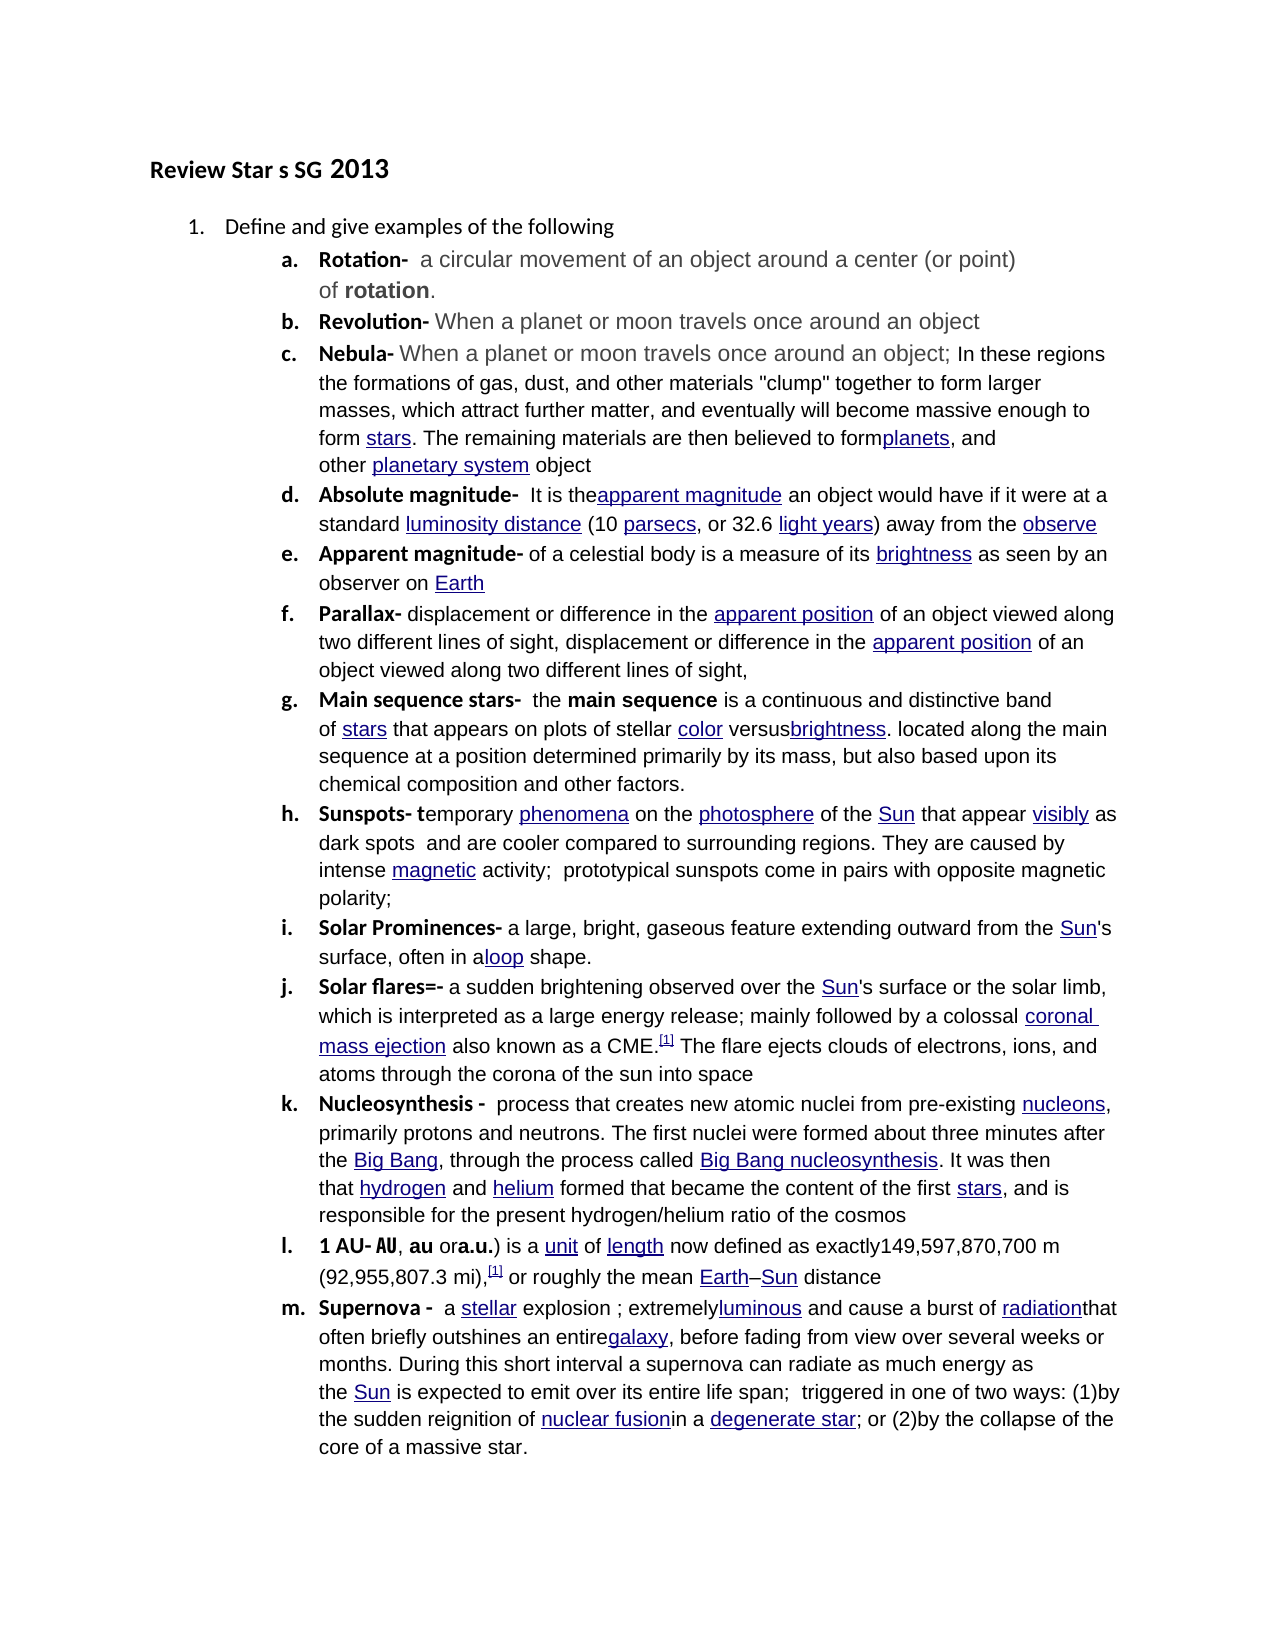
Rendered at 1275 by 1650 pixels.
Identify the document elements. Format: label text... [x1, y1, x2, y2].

list Sunspots- temporary phenomena on the photosphere of the Sun that appear visibly as dark spots and are cooler compared to surrounding regions. They are caused by intense magnetic activity; prototypical sunspots come in pairs with opposite magnetic polarity; [281, 799, 1125, 910]
list Revolution- When a planet or moon travels once around an object [281, 307, 1125, 335]
list Nucleosynthesis - process that creates new atomic nuclei from pre-existing nucleons, primarily protons and neutrons. The first nuclei were formed about three minutes after the Big Bang, through the process called Big Bang nucleosynthesis. It was then that hydrogen and helium formed that became the content of the first stars, and is responsible for the present hydrogen/helium ratio of the cosmos [281, 1089, 1125, 1227]
list Apparent magnitude- of a celestial body is a measure of its brightness as seen by an observer on Earth [281, 539, 1125, 595]
list Rotation- a circular movement of an object around a center (or point) of rotation. [281, 245, 1125, 303]
list Absolute magnitude- It is theapparent magnitude an object would have if it were at a standard luminosity distance (10 parsecs, or 32.6 light years) away from the observe [281, 481, 1125, 536]
list 1 AU- ㍳, au ora.u.) is a unit of length now defined as exactly149,597,870,700 m (92,955,807.3 mi),[1] or roughly the mean Earth–Sun distance [281, 1231, 1125, 1289]
list Nebula- When a planet or moon travels once around an object; In these regions the formations of gas, dust, and other materials "clump" together to form larger masses, which attract further matter, and eventually will become massive enough to form stars. The remaining materials are then believed to formplanets, and other planetary system object [281, 339, 1125, 477]
list Parallax- displacement or difference in the apparent position of an object viewed along two different lines of sight, displacement or difference in the apparent position of an object viewed along two different lines of sight, [281, 599, 1125, 682]
text Review Star s SG 2013 [150, 150, 1125, 186]
list Main sequence stars- the main sequence is a continuous and distinctive band of stars that appears on plots of stellar color versusbrightness. located along the main sequence at a position determined primarily by its mass, but also based upon its chemical composition and other factors. [281, 685, 1125, 796]
list Solar Prominences- a large, bright, gaseous feature extending outward from the Sun's surface, often in aloop shape. [281, 913, 1125, 969]
list Solar flares=- a sudden brightening observed over the Sun's surface or the solar limb, which is interpreted as a large energy release; mainly followed by a colossal coronal mass ejection also known as a CME.[1] The flare ejects clouds of electrons, ions, and atoms through the corona of the sun into space [281, 972, 1125, 1086]
list Define and give examples of the following [187, 212, 1125, 241]
list Supernova - a stellar explosion ; extremelyluminous and cause a burst of radiationthat often briefly outshines an entiregalaxy, before fading from view over several weeks or months. During this short interval a supernova can radiate as much energy as the Sun is expected to emit over its entire life span; triggered in one of two ways: (1)by the sudden reignition of nuclear fusionin a degenerate star; or (2)by the collapse of the core of a massive star. [281, 1293, 1125, 1459]
